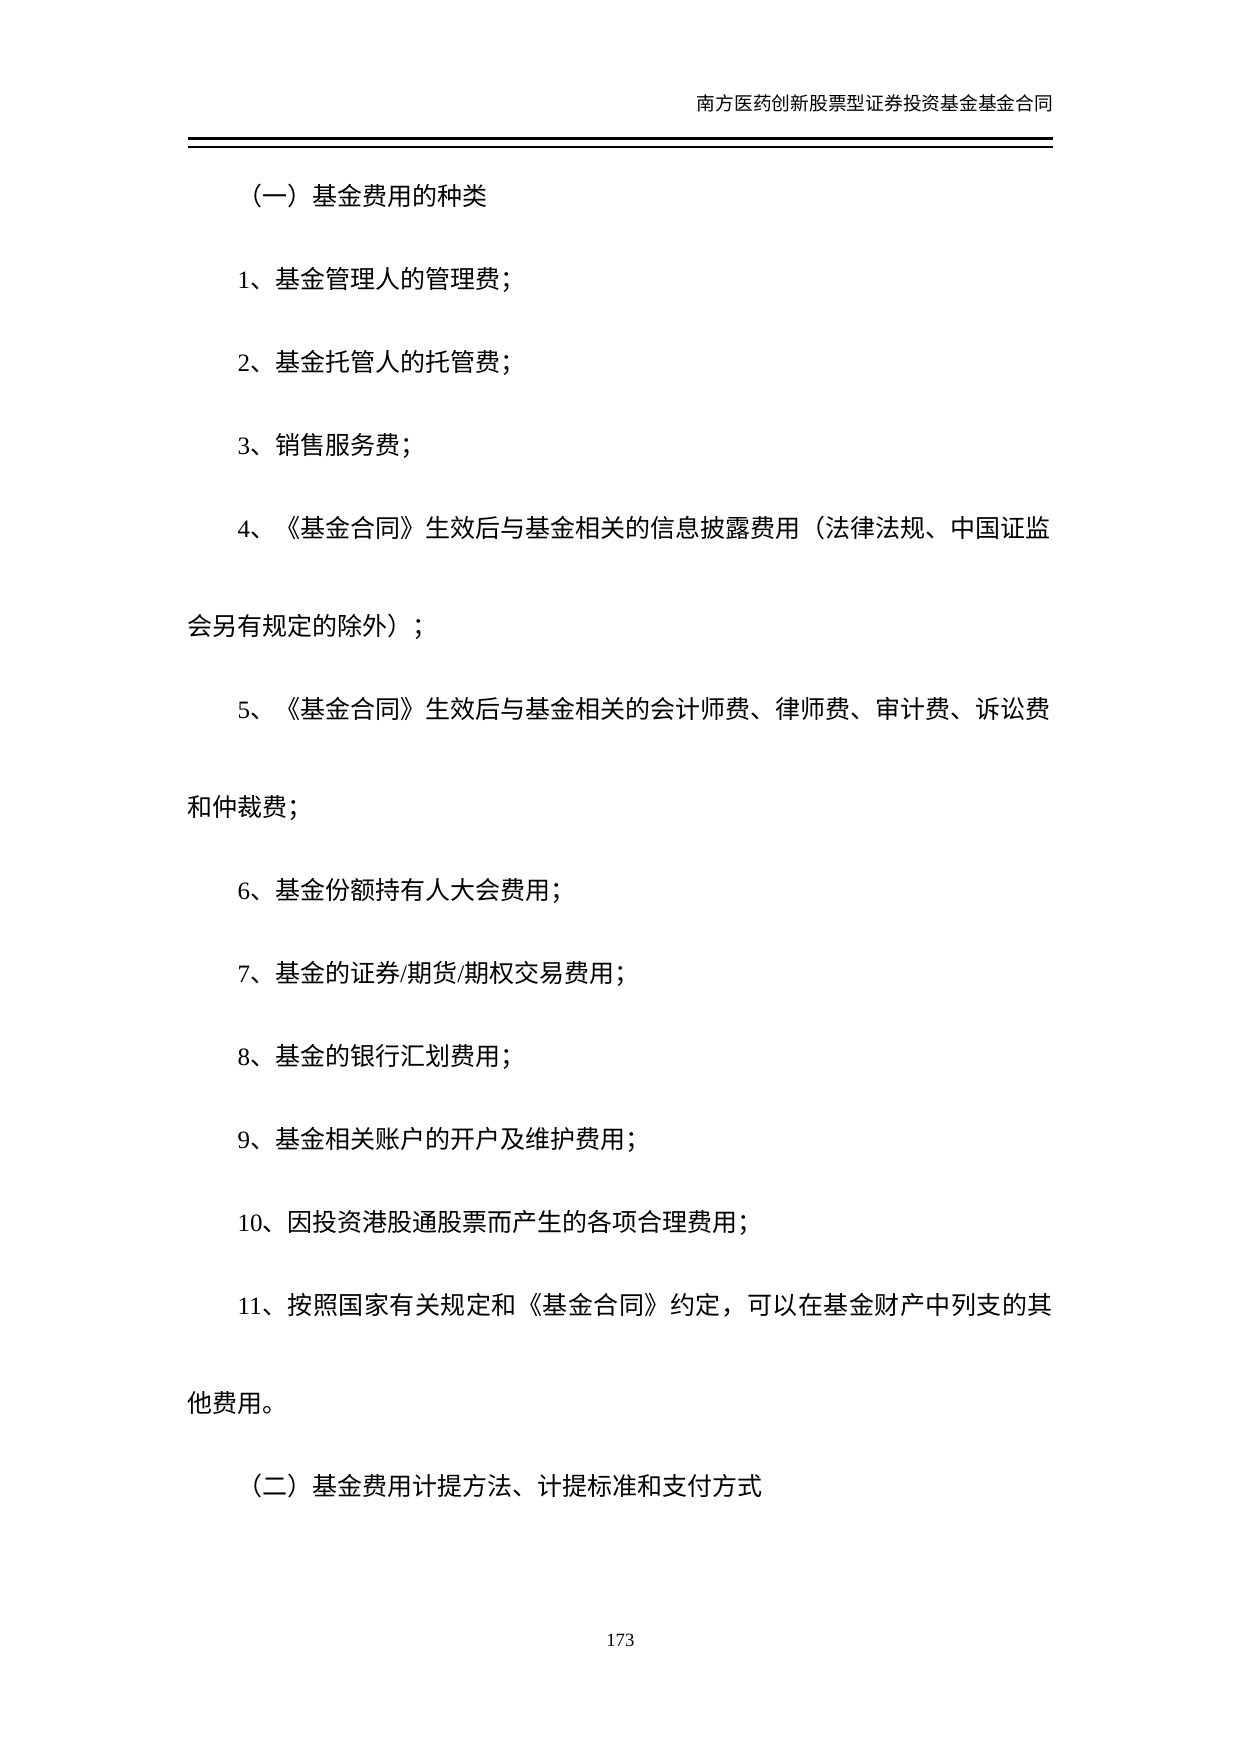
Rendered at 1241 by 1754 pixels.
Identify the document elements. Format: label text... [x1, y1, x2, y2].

text 5、《基金合同》生效后与基金相关的会计师费、律师费、审计费、诉讼费和仲裁费； [187, 675, 1053, 838]
text 11、按照国家有关规定和《基金合同》约定，可以在基金财产中列支的其他费用。 [187, 1271, 1053, 1434]
text 8、基金的银行汇划费用； [187, 1022, 1053, 1087]
text 4、《基金合同》生效后与基金相关的信息披露费用（法律法规、中国证监会另有规定的除外）； [187, 494, 1053, 657]
text 1、基金管理人的管理费； [187, 245, 1053, 310]
text （一）基金费用的种类 [187, 162, 1053, 227]
text 6、基金份额持有人大会费用； [187, 856, 1053, 921]
text 7、基金的证券/期货/期权交易费用； [187, 939, 1053, 1004]
text （二）基金费用计提方法、计提标准和支付方式 [187, 1452, 1053, 1517]
text 2、基金托管人的托管费； [187, 328, 1053, 393]
text 10、因投资港股通股票而产生的各项合理费用； [187, 1188, 1053, 1253]
text 3、销售服务费； [187, 411, 1053, 476]
text 9、基金相关账户的开户及维护费用； [187, 1105, 1053, 1170]
